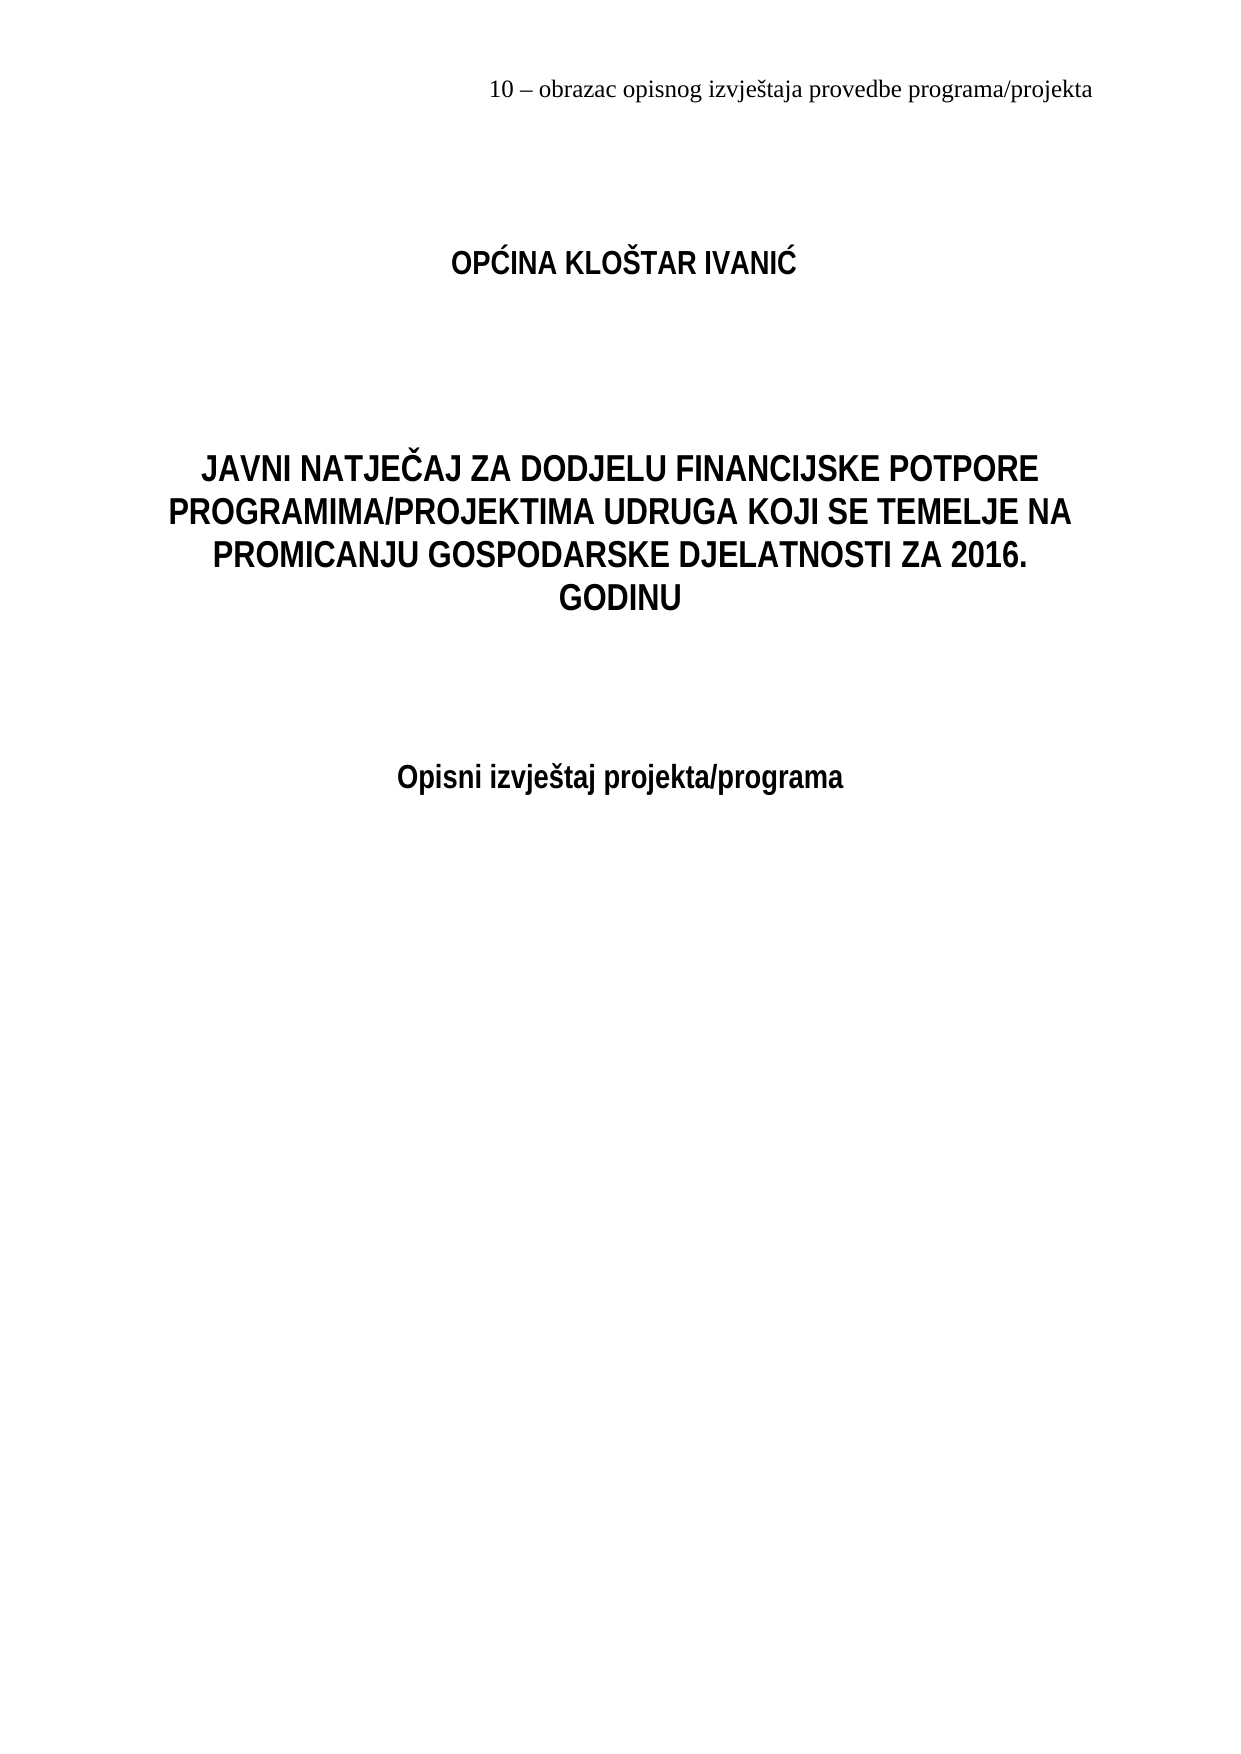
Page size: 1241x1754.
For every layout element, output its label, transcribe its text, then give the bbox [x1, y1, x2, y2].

text JAVNI NATJEČAJ ZA DODJELU FINANCIJSKE POTPORE PROGRAMIMA/PROJEKTIMA UDRUGA KOJI SE TEMELJE NA PROMICANJU GOSPODARSKE DJELATNOSTI ZA 2016. GODINU [148, 446, 1092, 618]
subtitle Opisni izvještaj projekta/programa [148, 757, 1092, 796]
text OPĆINA KLOŠTAR IVANIĆ [148, 243, 1092, 282]
